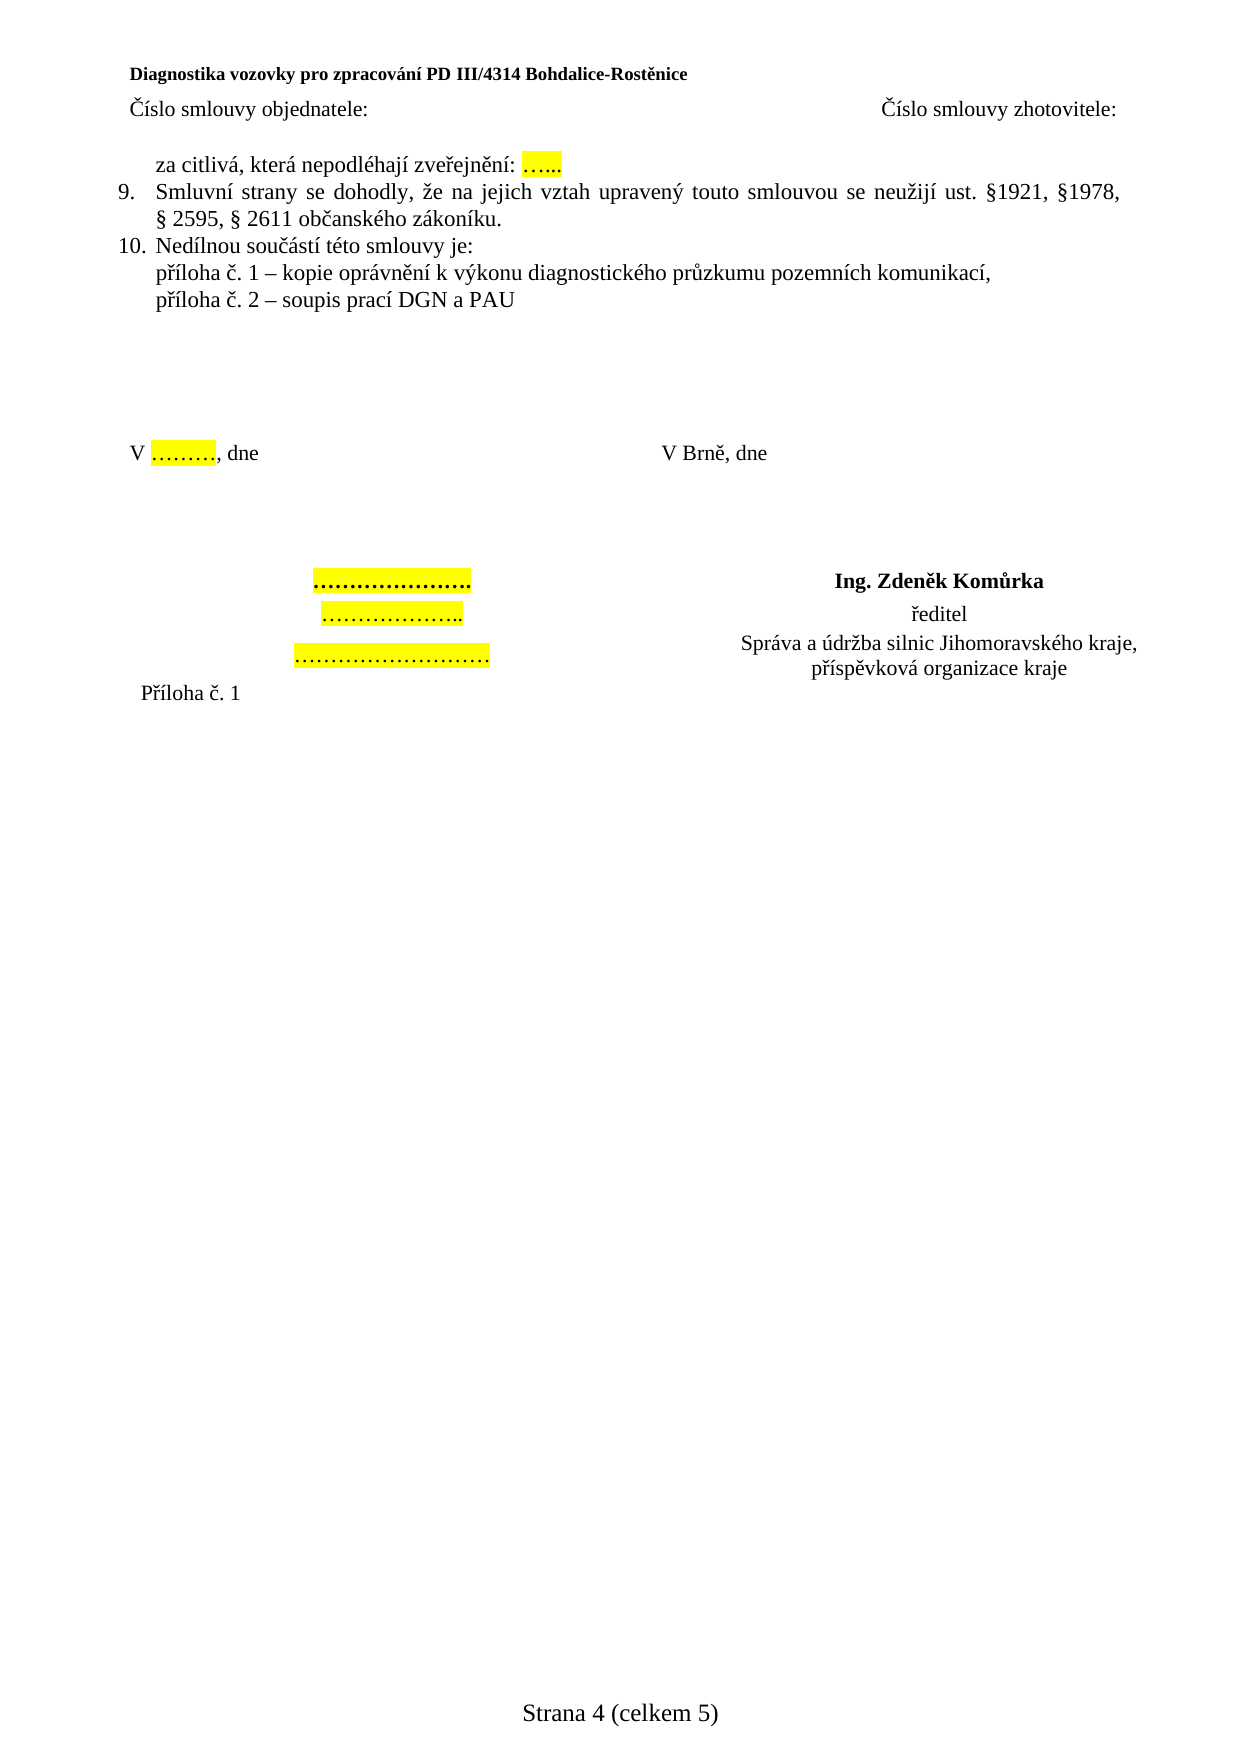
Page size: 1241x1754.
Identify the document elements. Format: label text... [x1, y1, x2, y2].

table_header V ………, dne [118, 428, 650, 478]
table_header V Brně, dne [650, 428, 1182, 478]
table_header Ing. Zdeněk Komůrka [666, 564, 1213, 597]
text příloha č. 1 – kopie oprávnění k výkonu diagnostického průzkumu pozemních komunikací, [155, 259, 1122, 286]
list Nedílnou součástí této smlouvy je: [118, 232, 1122, 259]
table_cell ……………….. [118, 597, 666, 630]
text příloha č. 2 – soupis prací DGN a PAU [155, 286, 1122, 313]
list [118, 150, 1122, 177]
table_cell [129, 680, 1117, 1623]
table_header …………………. [118, 564, 666, 597]
table_cell ……………………… [118, 630, 666, 680]
table_cell Správa a údržba silnic Jihomoravského kraje, příspěvková organizace kraje [666, 630, 1213, 680]
list Smluvní strany se dohodly, že na jejich vztah upravený touto smlouvou se neužijí ust. §1921, §1978, § 2595, § 2611 občanského zákoníku. [118, 177, 1122, 232]
table_cell ředitel [666, 597, 1213, 630]
